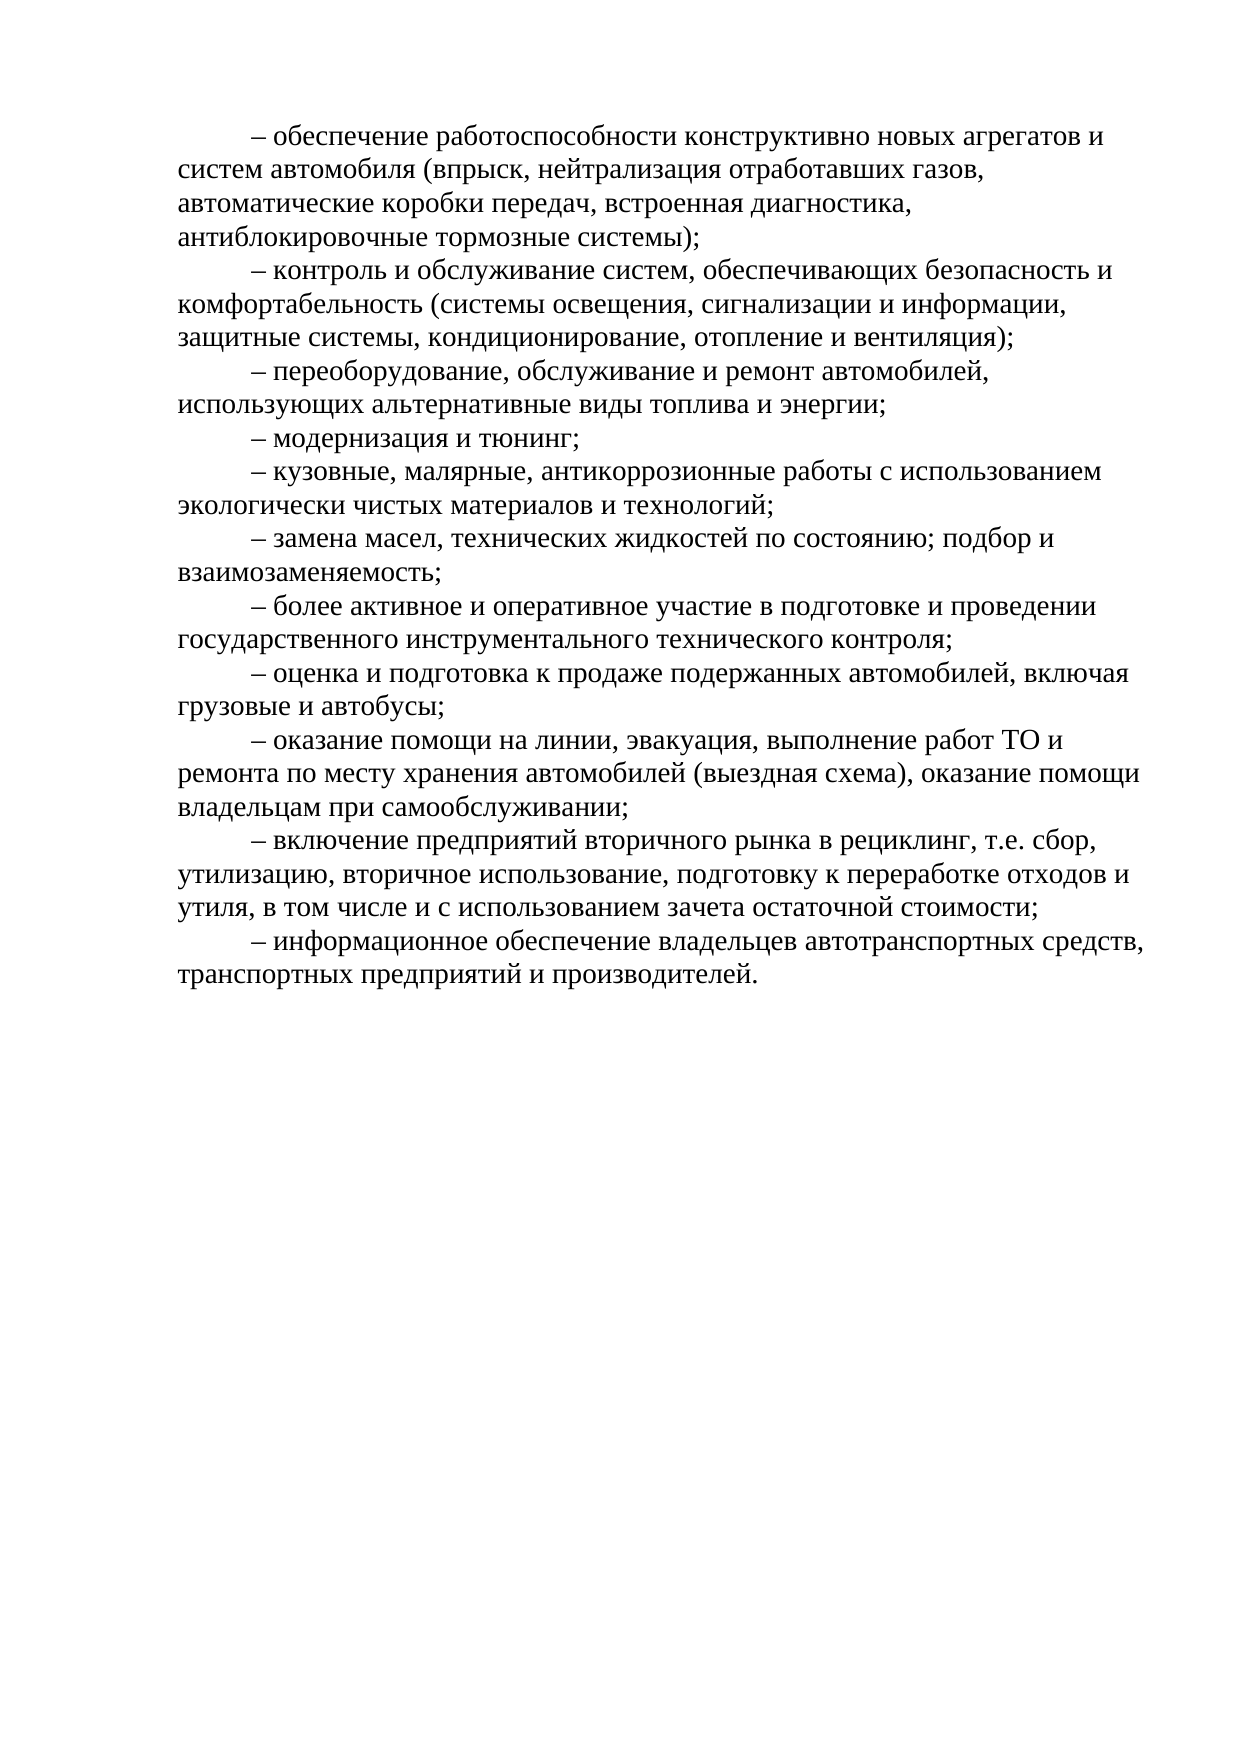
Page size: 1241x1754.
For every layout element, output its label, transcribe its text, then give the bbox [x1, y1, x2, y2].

text – переоборудование, обслуживание и ремонт автомобилей, использующих альтернативные виды топлива и энергии; [177, 353, 1152, 420]
text – обеспечение работоспособности конструктивно новых агрегатов и систем автомобиля (впрыск, нейтрализация отработавших газов, автоматические коробки передач, встроенная диагностика, антиблокировочные тормозные системы); [177, 118, 1152, 252]
text – контроль и обслуживание систем, обеспечивающих безопасность и комфортабельность (системы освещения, сигнализации и информации, защитные системы, кондиционирование, отопление и вентиляция); [177, 252, 1152, 353]
text – более активное и оперативное участие в подготовке и проведении государственного инструментального технического контроля; [177, 588, 1152, 655]
text – информационное обеспечение владельцев автотранспортных средств, транспортных предприятий и производителей. [177, 923, 1152, 990]
text – кузовные, малярные, антикоррозионные работы с использованием экологически чистых материалов и технологий; [177, 453, 1152, 521]
text – модернизация и тюнинг; [177, 420, 1152, 453]
text – включение предприятий вторичного рынка в рециклинг, т.е. сбор, утилизацию, вторичное использование, подготовку к переработке отходов и утиля, в том числе и с использованием зачета остаточной стоимости; [177, 822, 1152, 923]
text – оказание помощи на линии, эвакуация, выполнение работ ТО и ремонта по месту хранения автомобилей (выездная схема), оказание помощи владельцам при самообслуживании; [177, 722, 1152, 822]
text – замена масел, технических жидкостей по состоянию; подбор и взаимозаменяемость; [177, 521, 1152, 588]
text – оценка и подготовка к продаже подержанных автомобилей, включая грузовые и автобусы; [177, 655, 1152, 722]
